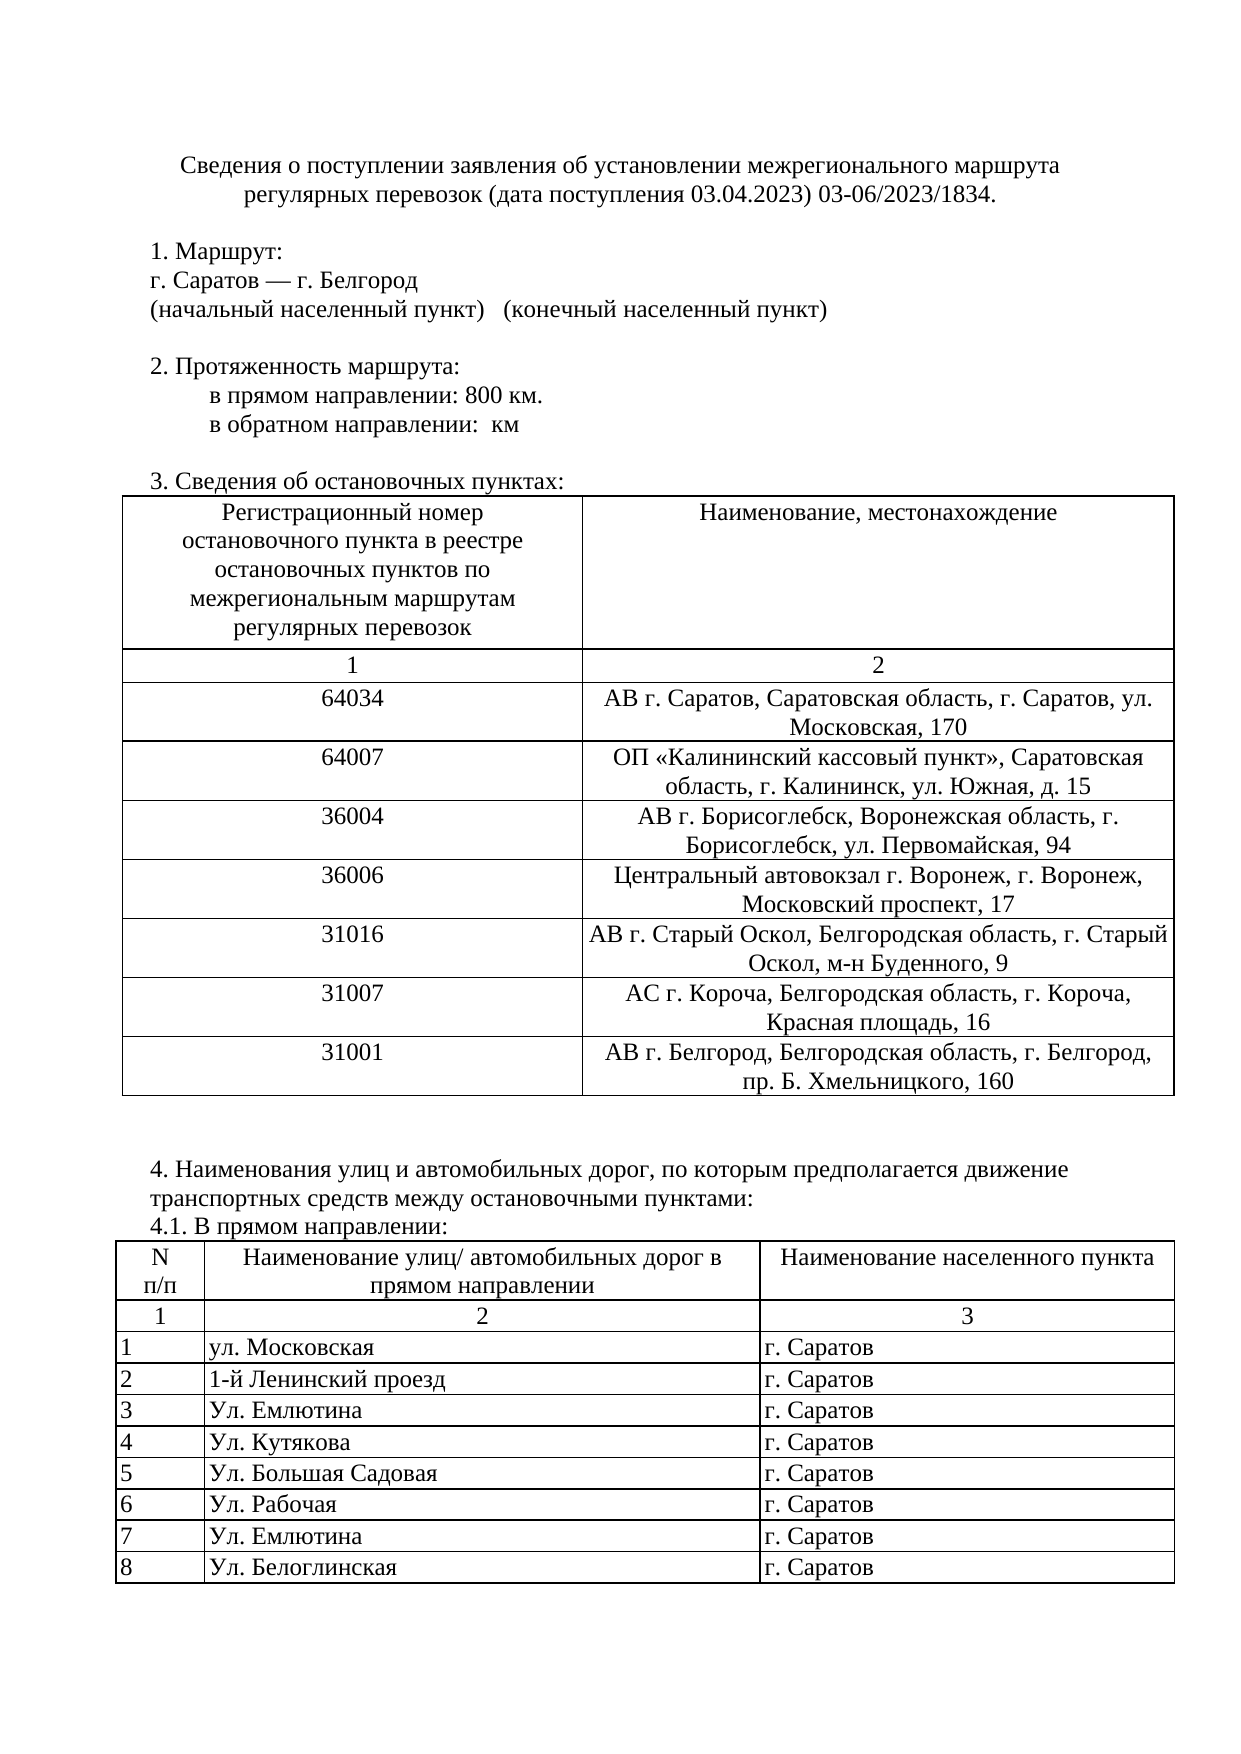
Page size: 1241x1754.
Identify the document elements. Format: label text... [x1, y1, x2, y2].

table_cell г. Саратов [761, 1395, 1174, 1425]
table_cell г. Саратов [761, 1490, 1174, 1519]
text (начальный населенный пункт) (конечный населенный пункт) [150, 294, 1090, 322]
table_header Наименование населенного пункта [761, 1242, 1174, 1299]
text 4.1. В прямом направлении: [150, 1211, 1090, 1240]
table_cell 1 [117, 1332, 204, 1362]
table_cell 64007 [123, 742, 582, 799]
text г. Саратов — г. Белгород [150, 265, 1090, 294]
text в обратном направлении: км [150, 409, 1090, 437]
table_header Регистрационный номер остановочного пункта в реестре остановочных пунктов по межрегиональным маршрутам регулярных перевозок [123, 497, 582, 648]
table_cell г. Саратов [761, 1332, 1174, 1362]
table_cell 31001 [123, 1037, 582, 1095]
table_cell 1-й Ленинский проезд [205, 1364, 759, 1393]
table_cell 4 [117, 1427, 204, 1456]
table_cell Ул. Большая Садовая [205, 1458, 759, 1488]
table_cell 3 [761, 1301, 1174, 1331]
table_cell Ул. Емлютина [205, 1395, 759, 1425]
table_header Наименование улиц/ автомобильных дорог в прямом направлении [205, 1242, 759, 1299]
table_cell АВ г. Старый Оскол, Белгородская область, г. Старый Оскол, м-н Буденного, 9 [583, 919, 1173, 977]
table_cell 6 [117, 1490, 204, 1519]
table_cell ОП «Калининский кассовый пункт», Саратовская область, г. Калининск, ул. Южная, д. 15 [583, 742, 1173, 799]
table_cell Центральный автовокзал г. Воронеж, г. Воронеж, Московский проспект, 17 [583, 860, 1173, 918]
table_cell 7 [117, 1521, 204, 1551]
table_cell г. Саратов [761, 1552, 1174, 1582]
table_header N п/п [117, 1242, 204, 1299]
table_cell 2 [583, 650, 1173, 681]
table_cell 1 [117, 1301, 204, 1331]
table_cell г. Саратов [761, 1427, 1174, 1456]
table_cell 36004 [123, 801, 582, 858]
table_cell Ул. Емлютина [205, 1521, 759, 1551]
text в прямом направлении: 800 км. [150, 380, 1090, 409]
table_cell АВ г. Борисоглебск, Воронежская область, г. Борисоглебск, ул. Первомайская, 94 [583, 801, 1173, 858]
table_cell 1 [123, 650, 582, 681]
table_cell 3 [117, 1395, 204, 1425]
table_cell Ул. Белоглинская [205, 1552, 759, 1582]
table_cell АВ г. Белгород, Белгородская область, г. Белгород, пр. Б. Хмельницкого, 160 [583, 1037, 1173, 1095]
table_cell 2 [117, 1364, 204, 1393]
table_cell 2 [205, 1301, 759, 1331]
text 3. Сведения об остановочных пунктах: [150, 466, 1090, 495]
table_cell 36006 [123, 860, 582, 918]
table_cell г. Саратов [761, 1458, 1174, 1488]
table_cell Ул. Рабочая [205, 1490, 759, 1519]
table_cell ул. Московская [205, 1332, 759, 1362]
table_cell г. Саратов [761, 1364, 1174, 1393]
text Сведения о поступлении заявления об установлении межрегионального маршрута регулярных перевозок (дата поступления 03.04.2023) 03-06/2023/1834. [150, 150, 1090, 207]
table_header Наименование, местонахождение [583, 497, 1173, 648]
text 2. Протяженность маршрута: [150, 351, 1090, 380]
table_cell г. Саратов [761, 1521, 1174, 1551]
table_cell Ул. Кутякова [205, 1427, 759, 1456]
table_cell АС г. Короча, Белгородская область, г. Короча, Красная площадь, 16 [583, 978, 1173, 1036]
table_cell 31016 [123, 919, 582, 977]
table_cell АВ г. Саратов, Саратовская область, г. Саратов, ул. Московская, 170 [583, 683, 1173, 740]
text 4. Наименования улиц и автомобильных дорог, по которым предполагается движение транспортных средств между остановочными пунктами: [150, 1154, 1090, 1211]
text 1. Маршрут: [150, 236, 1090, 265]
table_cell 64034 [123, 683, 582, 740]
table_cell 31007 [123, 978, 582, 1036]
table_cell 5 [117, 1458, 204, 1488]
table_cell 8 [117, 1552, 204, 1582]
